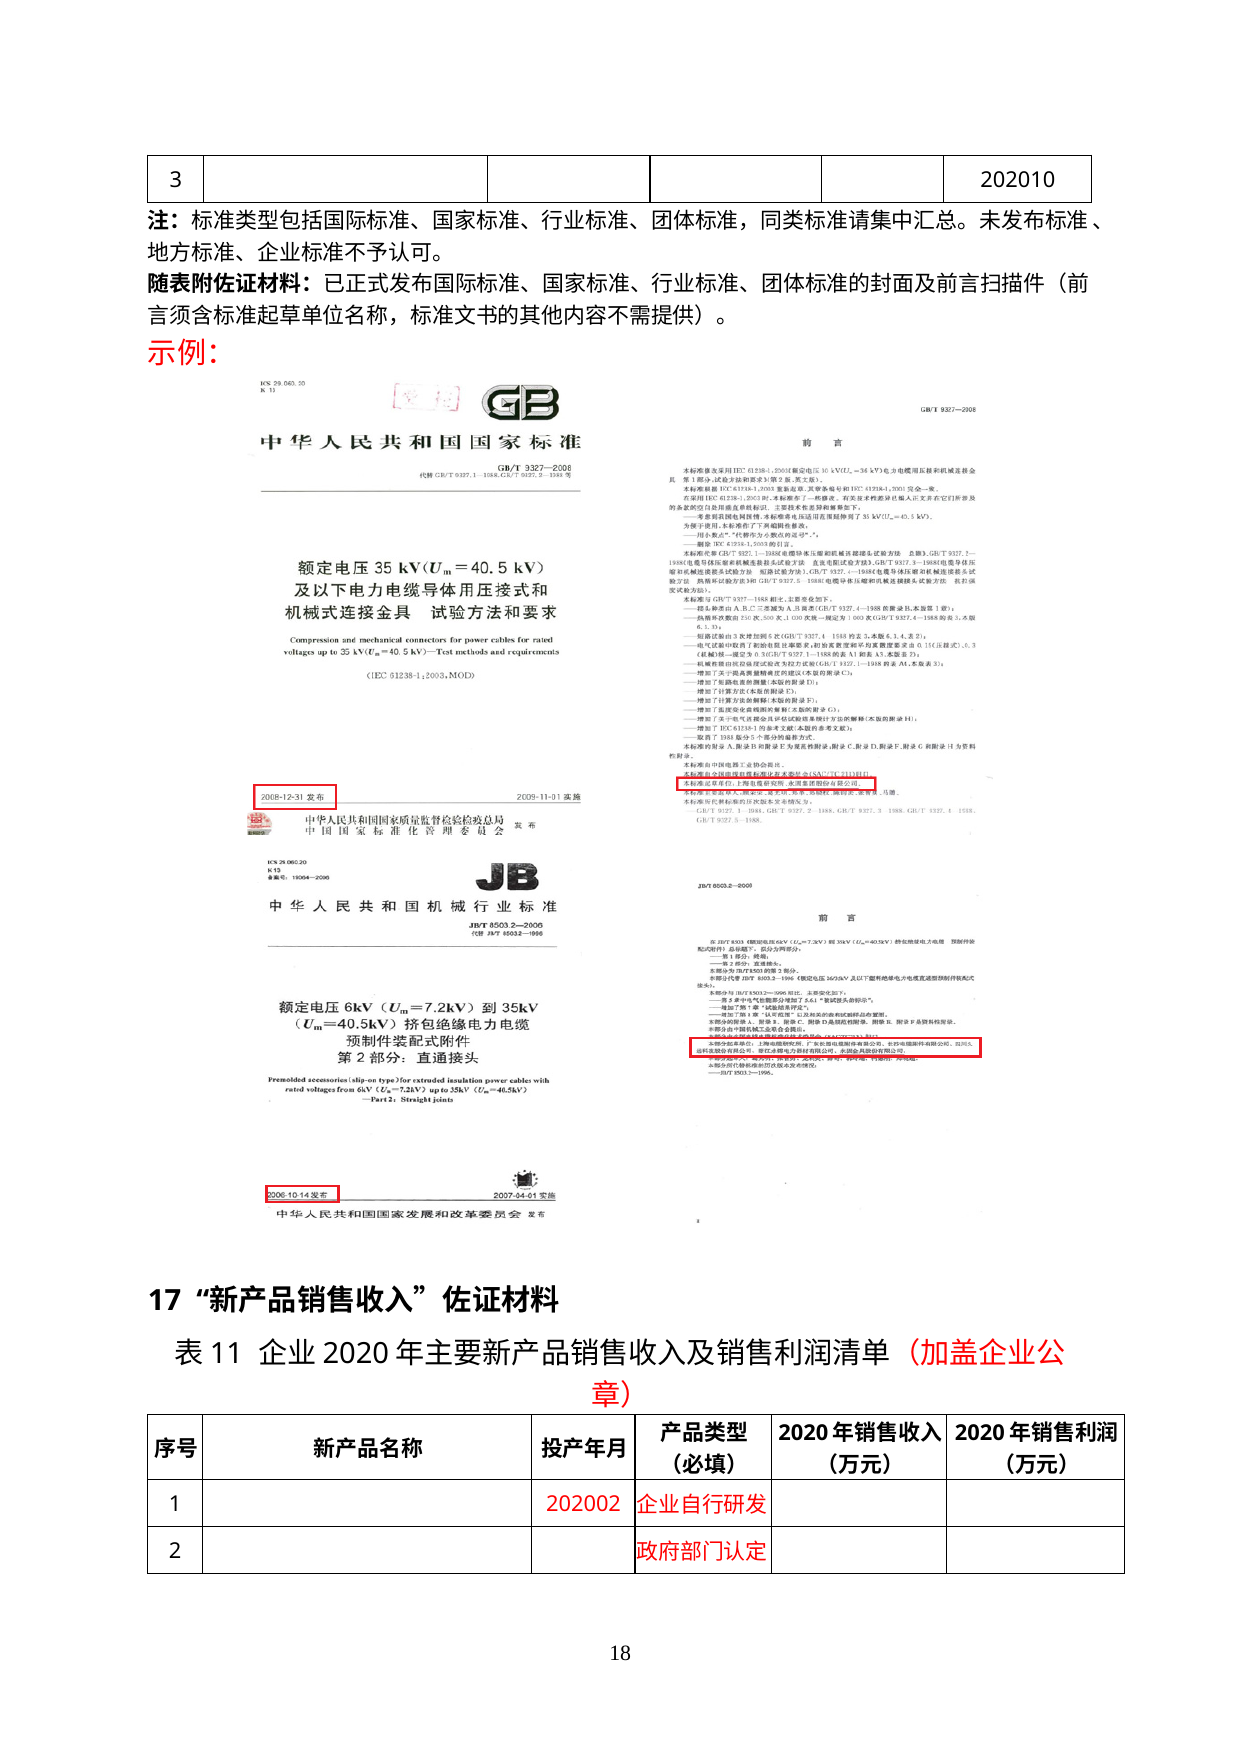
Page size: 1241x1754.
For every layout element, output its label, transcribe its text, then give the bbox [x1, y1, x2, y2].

picture [246, 371, 994, 1227]
table_cell [772, 1480, 946, 1526]
table_cell 企业自行研发 [636, 1480, 771, 1526]
table_header 2020年销售利润 （万元） [947, 1415, 1124, 1479]
table_header 2020年销售收入 （万元） [772, 1415, 946, 1479]
table_header 产品类型 （必填） [636, 1415, 771, 1479]
table_cell 202010 [944, 156, 1091, 202]
text 表11 企业2020年主要新产品销售收入及销售利润清单（加盖企业公章） [148, 1329, 1092, 1414]
text 示例： [148, 329, 1092, 372]
table_cell [488, 156, 649, 202]
table_cell 1 [148, 1480, 202, 1526]
table_cell 202002 [532, 1480, 634, 1526]
table_cell 政府部门认定 [636, 1527, 771, 1573]
table_cell [204, 156, 487, 202]
table_cell [947, 1527, 1124, 1573]
table_cell [203, 1527, 531, 1573]
table_cell [203, 1480, 531, 1526]
text 随表附佐证材料：已正式发布国际标准、国家标准、行业标准、团体标准的封面及前言扫描件（前言须含标准起草单位名称，标准文书的其他内容不需提供）。 [148, 266, 1092, 329]
text 注：标准类型包括国际标准、国家标准、行业标准、团体标准，同类标准请集中汇总。未发布标准、地方标准、企业标准不予认可。 [148, 203, 1092, 266]
table_cell 2 [148, 1527, 202, 1573]
table_cell [772, 1527, 946, 1573]
table_cell [947, 1480, 1124, 1526]
table_header 序号 [148, 1415, 202, 1479]
text 17 “新产品销售收入”佐证材料 [148, 1277, 1092, 1319]
table_cell [822, 156, 943, 202]
table_header 新产品名称 [203, 1415, 531, 1479]
table_cell [651, 156, 821, 202]
table_cell 3 [148, 156, 203, 202]
table_header 投产年月 [532, 1415, 634, 1479]
table_cell [532, 1527, 634, 1573]
